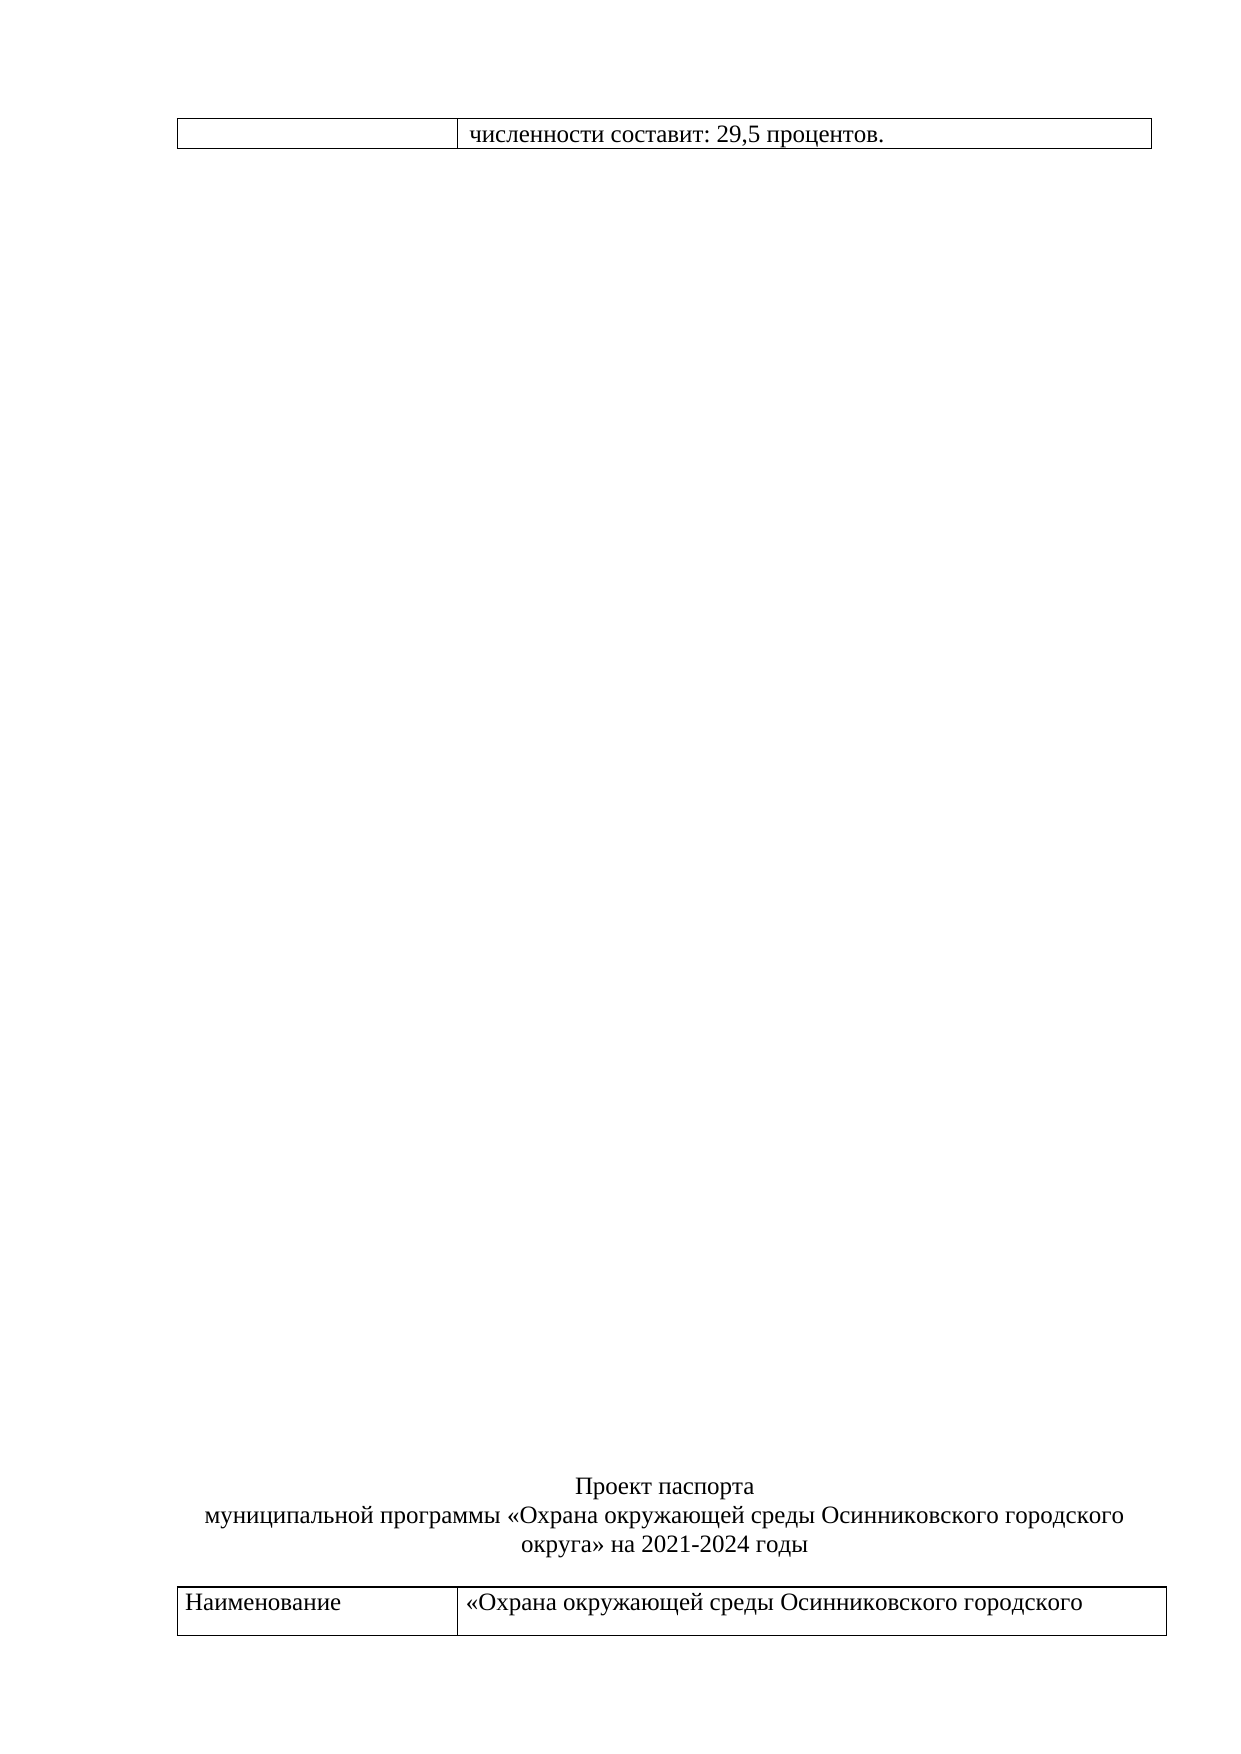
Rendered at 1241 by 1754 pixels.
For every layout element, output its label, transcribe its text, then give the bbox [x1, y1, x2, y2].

text Проект паспорта [177, 1471, 1152, 1500]
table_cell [178, 119, 457, 148]
text муниципальной программы «Охрана окружающей среды Осинниковского городского округа» на 2021-2024 годы [177, 1500, 1152, 1558]
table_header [178, 1588, 457, 1635]
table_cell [458, 119, 1151, 148]
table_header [458, 1588, 1166, 1635]
